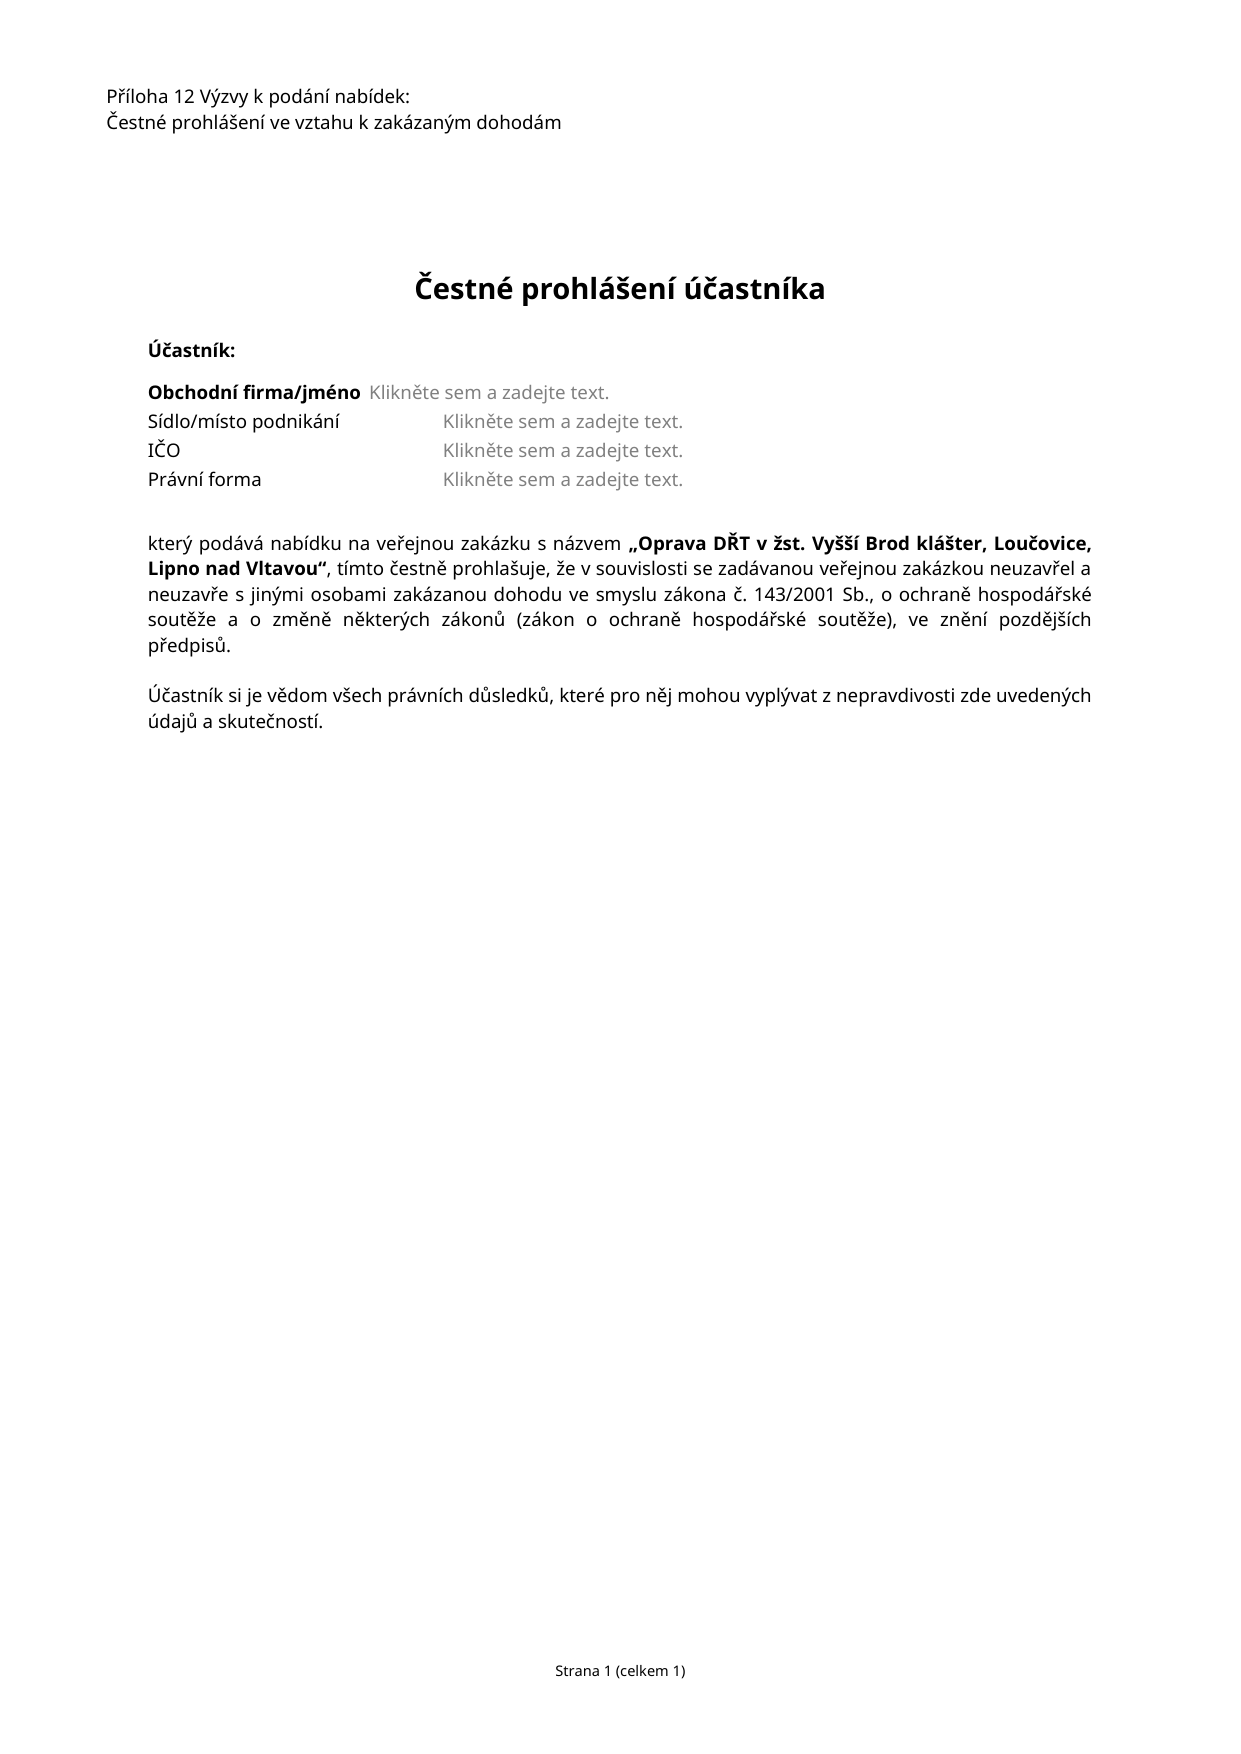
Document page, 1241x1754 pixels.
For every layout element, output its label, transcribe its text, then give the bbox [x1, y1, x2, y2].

text Obchodní firma/jméno [148, 376, 1093, 405]
text Právní forma [148, 463, 1093, 492]
text Účastník: [148, 333, 1093, 364]
text Sídlo/místo podnikání [148, 405, 1093, 434]
title Čestné prohlášení účastníka [148, 268, 1093, 308]
text který podává nabídku na veřejnou zakázku s názvem „Oprava DŘT v žst. Vyšší Brod klášter, Loučovice, Lipno nad Vltavou“, tímto čestně prohlašuje, že v souvislosti se zadávanou veřejnou zakázkou neuzavřel a neuzavře s jinými osobami zakázanou dohodu ve smyslu zákona č. 143/2001 Sb., o ochraně hospodářské soutěže a o změně některých zákonů (zákon o ochraně hospodářské soutěže), ve znění pozdějších předpisů. [148, 530, 1093, 658]
text Účastník si je vědom všech právních důsledků, které pro něj mohou vyplývat z nepravdivosti zde uvedených údajů a skutečností. [148, 683, 1093, 734]
text IČO [148, 434, 1093, 463]
